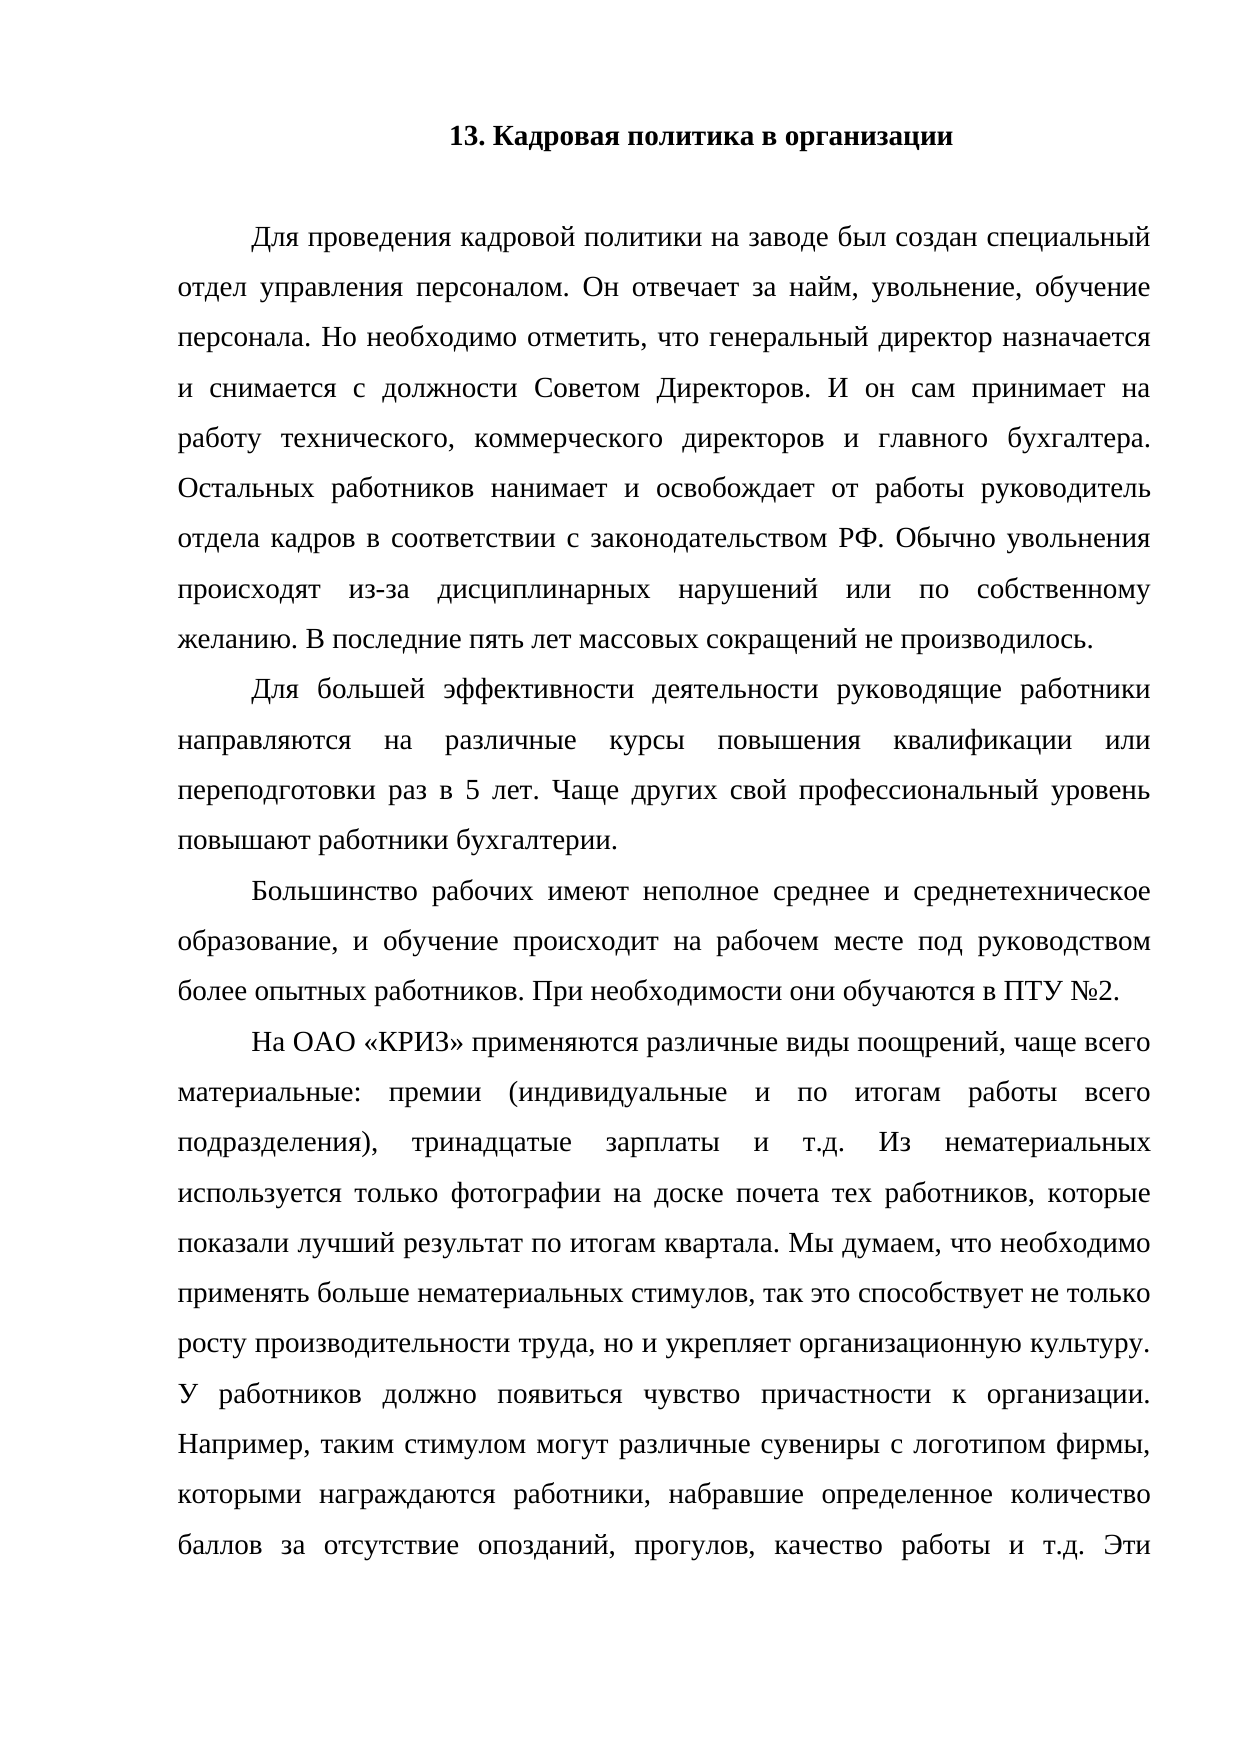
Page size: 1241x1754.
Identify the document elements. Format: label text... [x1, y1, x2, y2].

text 13. Кадровая политика в организации [177, 118, 1152, 152]
text Для проведения кадровой политики на заводе был создан специальный отдел управления персоналом. Он отвечает за найм, увольнение, обучение персонала. Но необходимо отметить, что генеральный директор назначается и снимается с должности Советом Директоров. И он сам принимает на работу технического, коммерческого директоров и главного бухгалтера. Остальных работников нанимает и освобождает от работы руководитель отдела кадров в соответствии с законодательством РФ. Обычно увольнения происходят из-за дисциплинарных нарушений или по собственному желанию. В последние пять лет массовых сокращений не производилось. [177, 219, 1152, 655]
text Большинство рабочих имеют неполное среднее и среднетехническое образование, и обучение происходит на рабочем месте под руководством более опытных работников. При необходимости они обучаются в ПТУ №2. [177, 873, 1152, 1007]
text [177, 1024, 1152, 1560]
text Для большей эффективности деятельности руководящие работники направляются на различные курсы повышения квалификации или переподготовки раз в 5 лет. Чаще других свой профессиональный уровень повышают работники бухгалтерии. [177, 672, 1152, 856]
